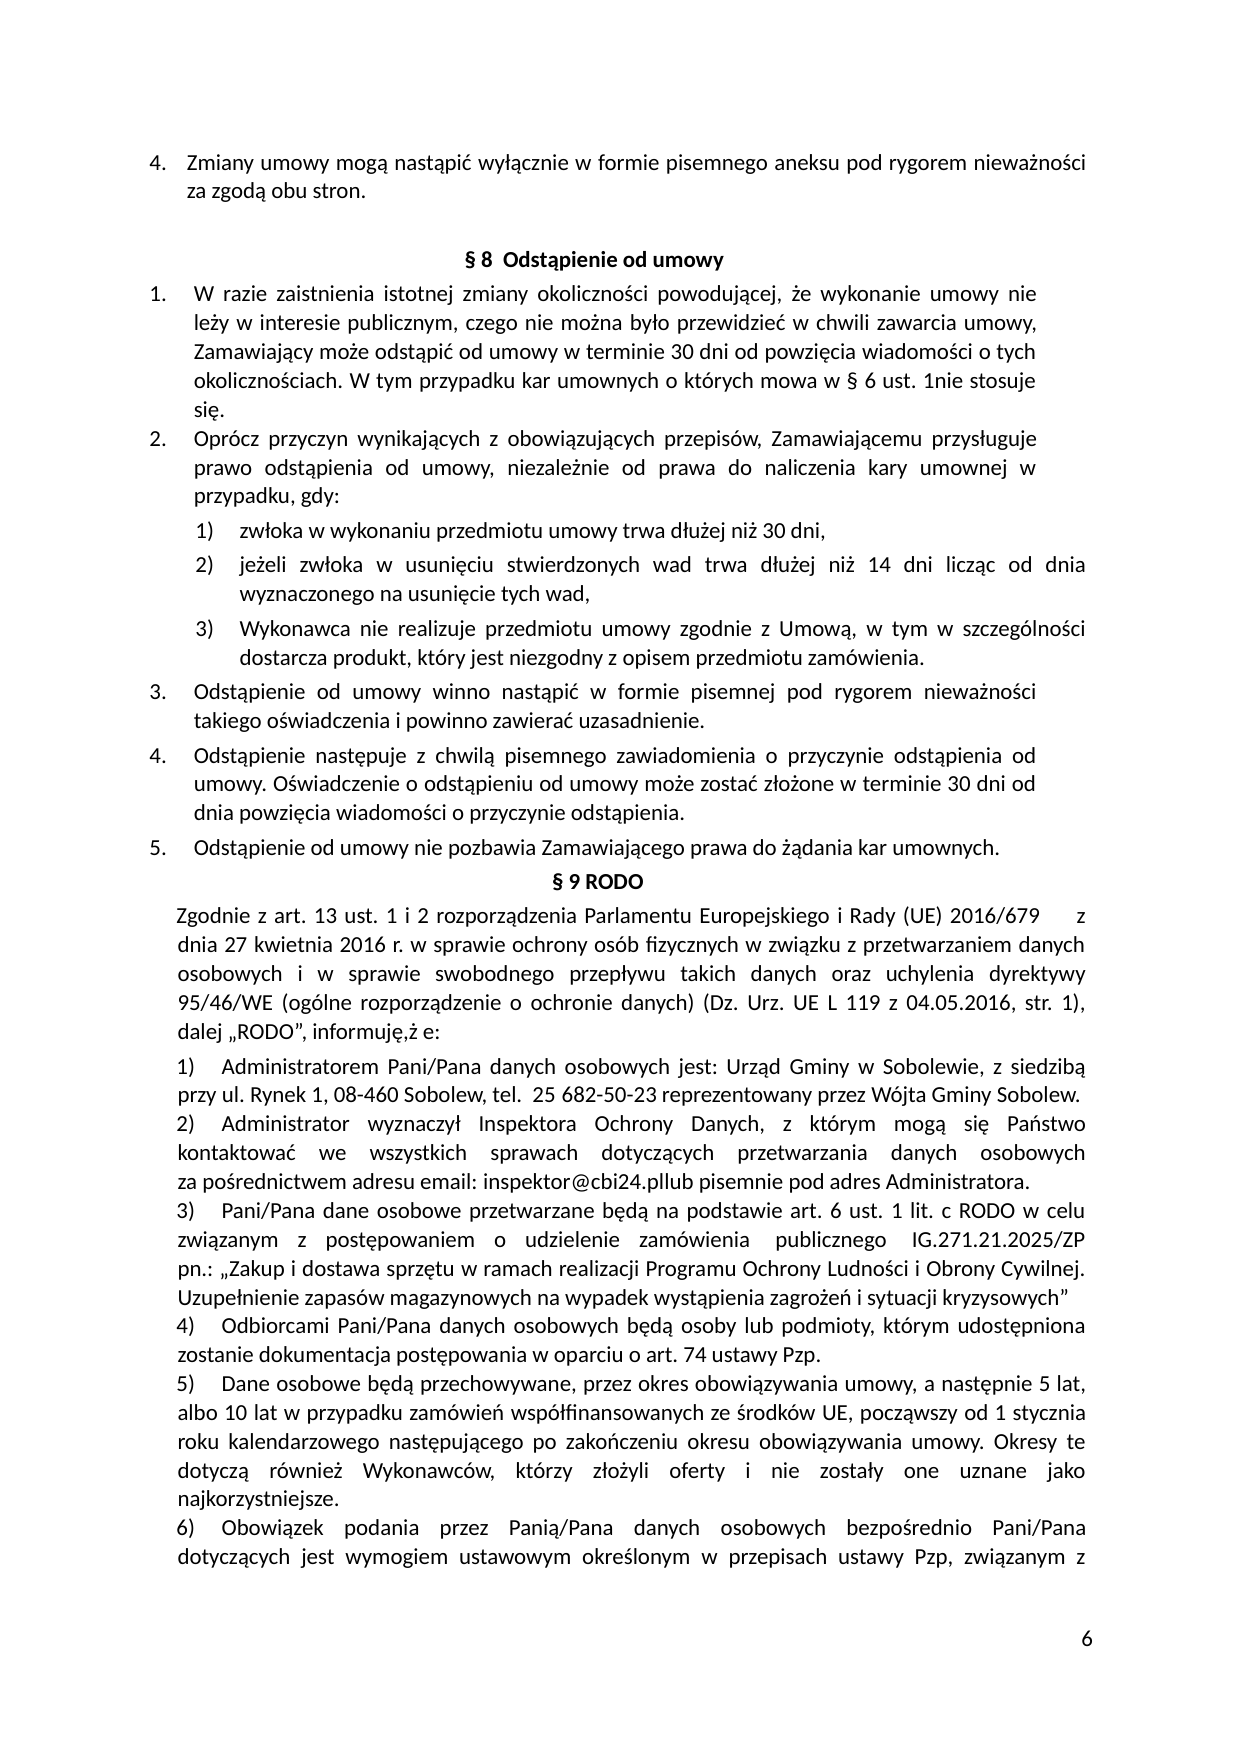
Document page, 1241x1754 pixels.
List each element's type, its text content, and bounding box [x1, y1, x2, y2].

list zwłoka w wykonaniu przedmiotu umowy trwa dłużej niż 30 dni, [195, 516, 1087, 544]
list Pani/Pana dane osobowe przetwarzane będą na podstawie art. 6 ust. 1 lit. c RODO w celu związanym z postępowaniem o udzielenie zamówienia publicznego IG.271.21.2025/ZP pn.: „Zakup i dostawa sprzętu w ramach realizacji Programu Ochrony Ludności i Obrony Cywilnej. Uzupełnienie zapasów magazynowych na wypadek wystąpienia zagrożeń i sytuacji kryzysowych” [176, 1196, 1087, 1311]
list Odstąpienie następuje z chwilą pisemnego zawiadomienia o przyczynie odstąpienia od umowy. Oświadczenie o odstąpieniu od umowy może zostać złożone w terminie 30 dni od dnia powzięcia wiadomości o przyczynie odstąpienia. [149, 741, 1038, 826]
list Administrator wyznaczył Inspektora Ochrony Danych, z którym mogą się Państwo kontaktować we wszystkich sprawach dotyczących przetwarzania danych osobowych za pośrednictwem adresu email: inspektor@cbi24.pllub pisemnie pod adres Administratora. [176, 1109, 1087, 1195]
list Odbiorcami Pani/Pana danych osobowych będą osoby lub podmioty, którym udostępniona zostanie dokumentacja postępowania w oparciu o art. 74 ustawy Pzp. [176, 1311, 1087, 1368]
list Administratorem Pani/Pana danych osobowych jest: Urząd Gminy w Sobolewie, z siedzibą przy ul. Rynek 1, 08-460 Sobolew, tel. 25 682-50-23 reprezentowany przez Wójta Gminy Sobolew. [176, 1052, 1087, 1109]
list Wykonawca nie realizuje przedmiotu umowy zgodnie z Umową, w tym w szczególności dostarcza produkt, który jest niezgodny z opisem przedmiotu zamówienia. [195, 614, 1087, 671]
text § 8 Odstąpienie od umowy [148, 245, 1040, 273]
list Odstąpienie od umowy winno nastąpić w formie pisemnej pod rygorem nieważności takiego oświadczenia i powinno zawierać uzasadnienie. [149, 677, 1038, 734]
list W razie zaistnienia istotnej zmiany okoliczności powodującej, że wykonanie umowy nie leży w interesie publicznym, czego nie można było przewidzieć w chwili zawarcia umowy, Zamawiający może odstąpić od umowy w terminie 30 dni od powzięcia wiadomości o tych okolicznościach. W tym przypadku kar umownych o których mowa w § 6 ust. 1nie stosuje się. [149, 279, 1038, 423]
list jeżeli zwłoka w usunięciu stwierdzonych wad trwa dłużej niż 14 dni licząc od dnia wyznaczonego na usunięcie tych wad, [195, 550, 1087, 607]
list Dane osobowe będą przechowywane, przez okres obowiązywania umowy, a następnie 5 lat, albo 10 lat w przypadku zamówień współfinansowanych ze środków UE, począwszy od 1 stycznia roku kalendarzowego następującego po zakończeniu okresu obowiązywania umowy. Okresy te dotyczą również Wykonawców, którzy złożyli oferty i nie zostały one uznane jako najkorzystniejsze. [176, 1369, 1087, 1513]
list Oprócz przyczyn wynikających z obowiązujących przepisów, Zamawiającemu przysługuje prawo odstąpienia od umowy, niezależnie od prawa do naliczenia kary umownej w przypadku, gdy: [149, 424, 1038, 509]
list Odstąpienie od umowy nie pozbawia Zamawiającego prawa do żądania kar umownych. [149, 833, 1038, 861]
list Zmiany umowy mogą nastąpić wyłącznie w formie pisemnego aneksu pod rygorem nieważności za zgodą obu stron. [149, 148, 1087, 204]
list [176, 1513, 1087, 1570]
text § 9 RODO [148, 867, 1047, 895]
text Zgodnie z art. 13 ust. 1 i 2 rozporządzenia Parlamentu Europejskiego i Rady (UE) 2016/679 z dnia 27 kwietnia 2016 r. w sprawie ochrony osób fizycznych w związku z przetwarzaniem danych osobowych i w sprawie swobodnego przepływu takich danych oraz uchylenia dyrektywy 95/46/WE (ogólne rozporządzenie o ochronie danych) (Dz. Urz. UE L 119 z 04.05.2016, str. 1), dalej „RODO”, informuję,ż e: [176, 902, 1087, 1045]
